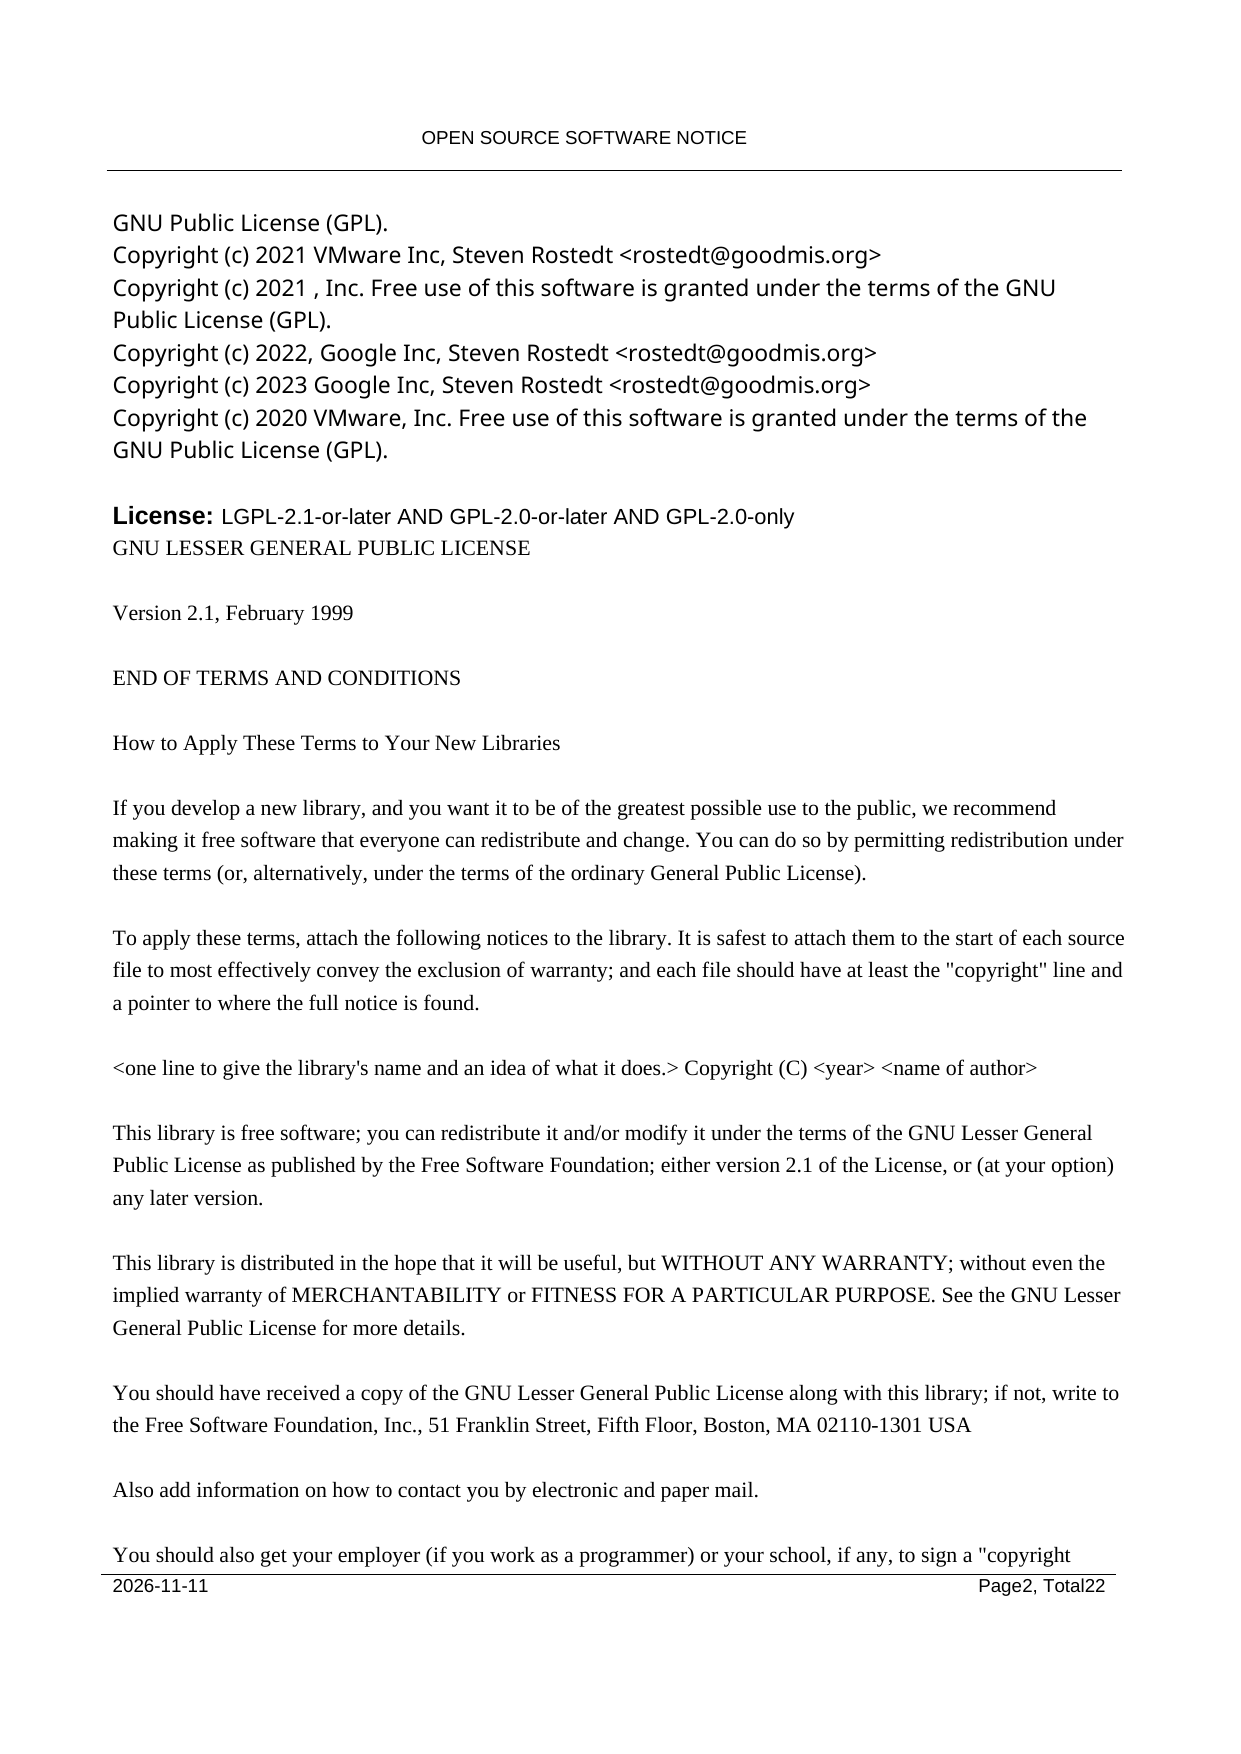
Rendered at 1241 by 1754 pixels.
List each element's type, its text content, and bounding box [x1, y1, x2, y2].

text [112, 206, 1128, 499]
text License: LGPL-2.1-or-later AND GPL-2.0-or-later AND GPL-2.0-only [112, 499, 1128, 531]
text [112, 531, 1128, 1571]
